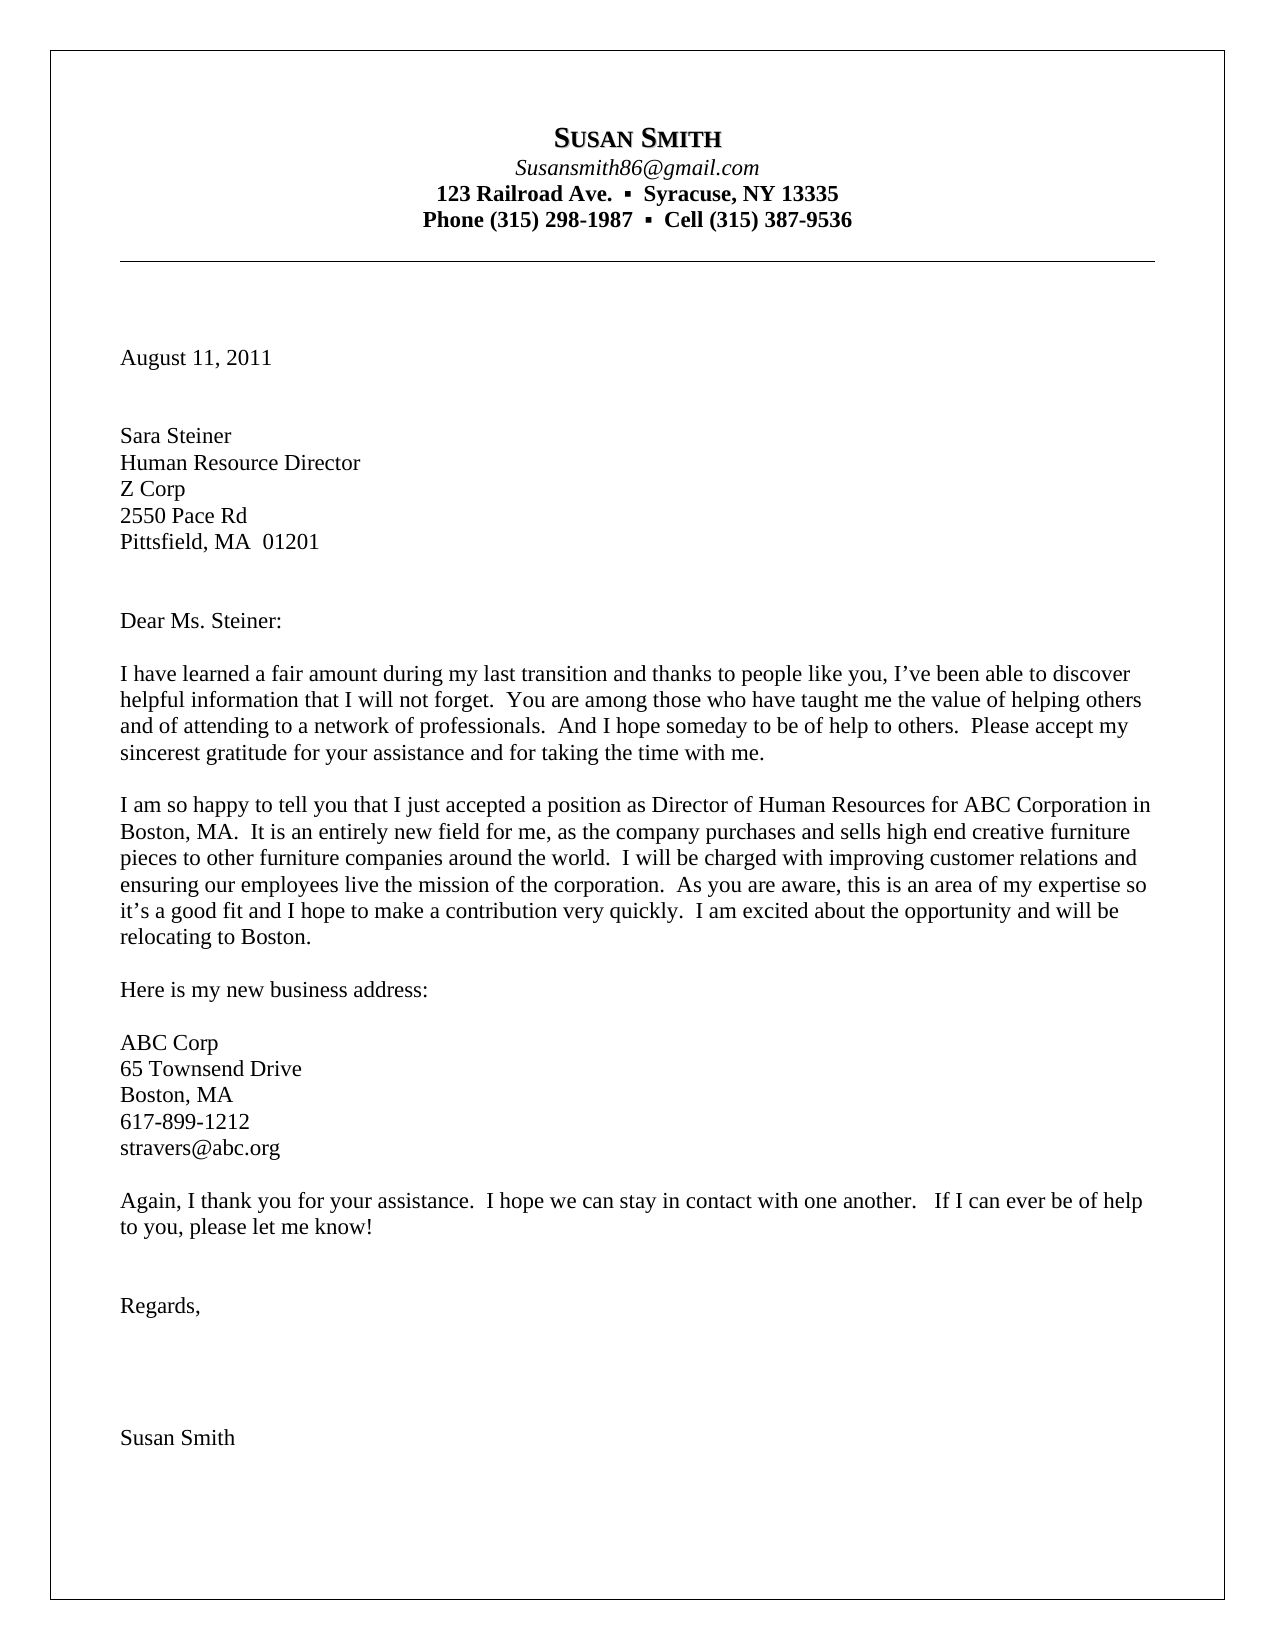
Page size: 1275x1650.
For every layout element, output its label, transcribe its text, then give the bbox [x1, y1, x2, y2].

text Phone (315) 298-1987 ▪ Cell (315) 387-9536 [120, 206, 1155, 233]
text Again, I thank you for your assistance. I hope we can stay in contact with one another. If I can ever be of help to you, please let me know! [120, 1187, 1155, 1239]
text Here is my new business address: [120, 976, 1155, 1002]
title Susan Smith [120, 120, 1155, 153]
subtitle Susansmith86@gmail.com [120, 153, 1155, 180]
text I have learned a fair amount during my last transition and thanks to people like you, I’ve been able to discover helpful information that I will not forget. You are among those who have taught me the value of helping others and of attending to a network of professionals. And I hope someday to be of help to others. Please accept my sincerest gratitude for your assistance and for taking the time with me. [120, 660, 1155, 765]
text 2550 Pace Rd [120, 502, 1155, 528]
text Human Resource Director [120, 449, 1155, 475]
text Z Corp [120, 475, 1155, 502]
text 123 Railroad Ave. ▪ Syracuse, NY 13335 [120, 180, 1155, 206]
text ABC Corp [120, 1029, 1155, 1055]
text Susan Smith [120, 1424, 1155, 1450]
text Dear Ms. Steiner: [120, 607, 1155, 633]
text Boston, MA [120, 1081, 1155, 1108]
text I am so happy to tell you that I just accepted a position as Director of Human Resources for ABC Corporation in Boston, MA. It is an entirely new field for me, as the company purchases and sells high end creative furniture pieces to other furniture companies around the world. I will be charged with improving customer relations and ensuring our employees live the mission of the corporation. As you are aware, this is an area of my expertise so it’s a good fit and I hope to make a contribution very quickly. I am excited about the opportunity and will be relocating to Boston. [120, 792, 1155, 950]
text August 11, 2011 [120, 343, 1155, 370]
text 617-899-1212 [120, 1108, 1155, 1134]
text Sara Steiner [120, 423, 1155, 449]
text Regards, [120, 1292, 1155, 1319]
text stravers@abc.org [120, 1134, 1155, 1161]
text 65 Townsend Drive [120, 1055, 1155, 1081]
text Pittsfield, MA 01201 [120, 528, 1155, 554]
